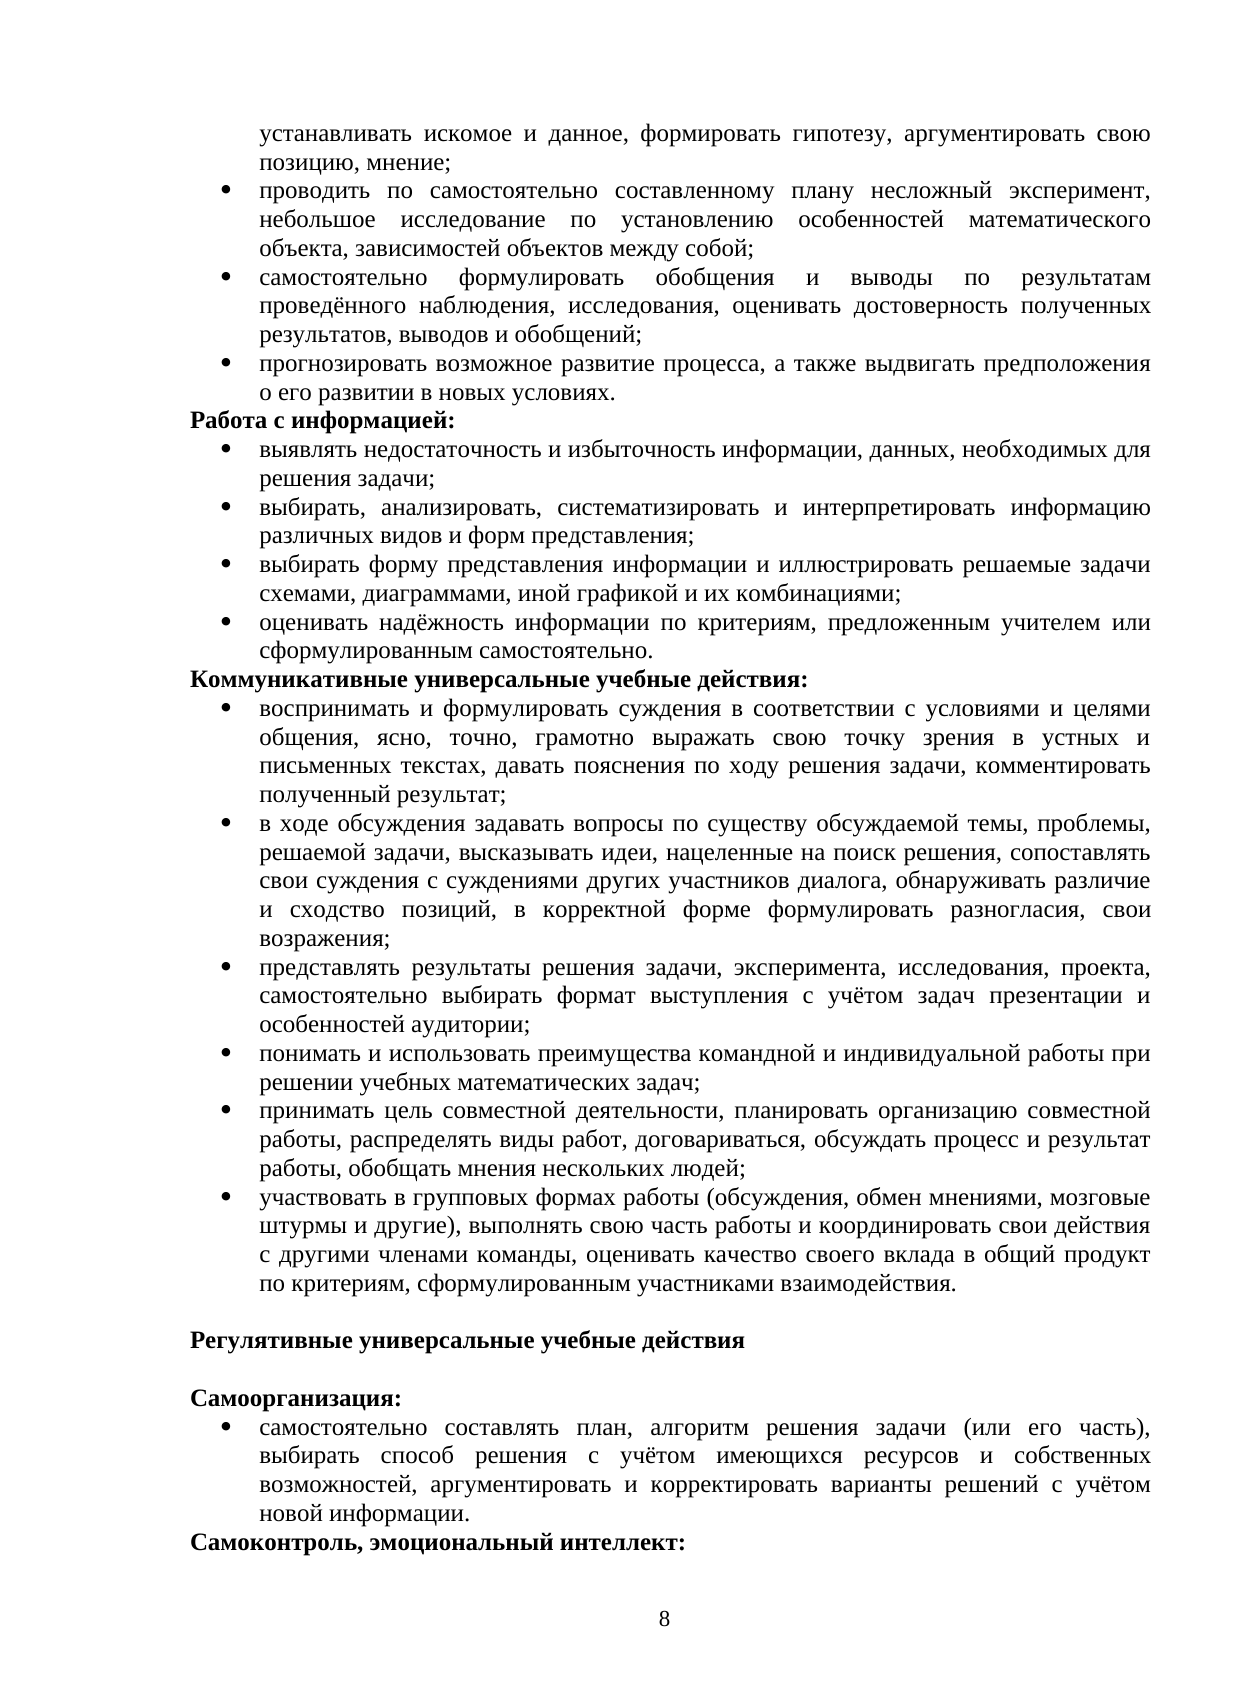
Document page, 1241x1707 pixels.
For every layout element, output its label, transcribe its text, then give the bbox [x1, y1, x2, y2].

text Регулятивные универсальные учебные действия [190, 1326, 1152, 1354]
list понимать и использовать преимущества командной и индивидуальной работы при решении учебных математических задач; [222, 1038, 1152, 1096]
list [222, 118, 1152, 176]
list проводить по самостоятельно составленному плану несложный эксперимент, небольшое исследование по установлению особенностей математического объекта, зависимостей объектов между собой; [222, 176, 1152, 262]
list самостоятельно формулировать обобщения и выводы по результатам проведённого наблюдения, исследования, оценивать достоверность полученных результатов, выводов и обобщений; [222, 262, 1152, 348]
text Самоорганизация: [190, 1383, 1152, 1412]
list воспринимать и формулировать суждения в соответствии с условиями и целями общения, ясно, точно, грамотно выражать свою точку зрения в устных и письменных текстах, давать пояснения по ходу решения задачи, комментировать полученный результат; [222, 693, 1152, 808]
list представлять результаты решения задачи, эксперимента, исследования, проекта, самостоятельно выбирать формат выступления с учётом задач презентации и особенностей аудитории; [222, 952, 1152, 1038]
list оценивать надёжность информации по критериям, предложенным учителем или сформулированным самостоятельно. [222, 607, 1152, 664]
list участвовать в групповых формах работы (обсуждения, обмен мнениями, мозговые штурмы и другие), выполнять свою часть работы и координировать свои действия с другими членами команды, оценивать качество своего вклада в общий продукт по критериям, сформулированным участниками взаимодействия. [222, 1182, 1152, 1297]
list в ходе обсуждения задавать вопросы по существу обсуждаемой темы, проблемы, решаемой задачи, высказывать идеи, нацеленные на поиск решения, сопоставлять свои суждения с суждениями других участников диалога, обнаруживать различие и сходство позиций, в корректной форме формулировать разногласия, свои возражения; [222, 808, 1152, 952]
list выбирать форму представления информации и иллюстрировать решаемые задачи схемами, диаграммами, иной графикой и их комбинациями; [222, 549, 1152, 607]
list прогнозировать возможное развитие процесса, а также выдвигать предположения о его развитии в новых условиях. [222, 348, 1152, 406]
list выявлять недостаточность и избыточность информации, данных, необходимых для решения задачи; [222, 434, 1152, 492]
text Коммуникативные универсальные учебные действия: [190, 664, 1152, 693]
text Самоконтроль, эмоциональный интеллект: [190, 1527, 1152, 1556]
text Работа с информацией: [190, 406, 1152, 434]
list самостоятельно составлять план, алгоритм решения задачи (или его часть), выбирать способ решения с учётом имеющихся ресурсов и собственных возможностей, аргументировать и корректировать варианты решений с учётом новой информации. [222, 1412, 1152, 1527]
list выбирать, анализировать, систематизировать и интерпретировать информацию различных видов и форм представления; [222, 492, 1152, 549]
list принимать цель совместной деятельности, планировать организацию совместной работы, распределять виды работ, договариваться, обсуждать процесс и результат работы, обобщать мнения нескольких людей; [222, 1096, 1152, 1182]
